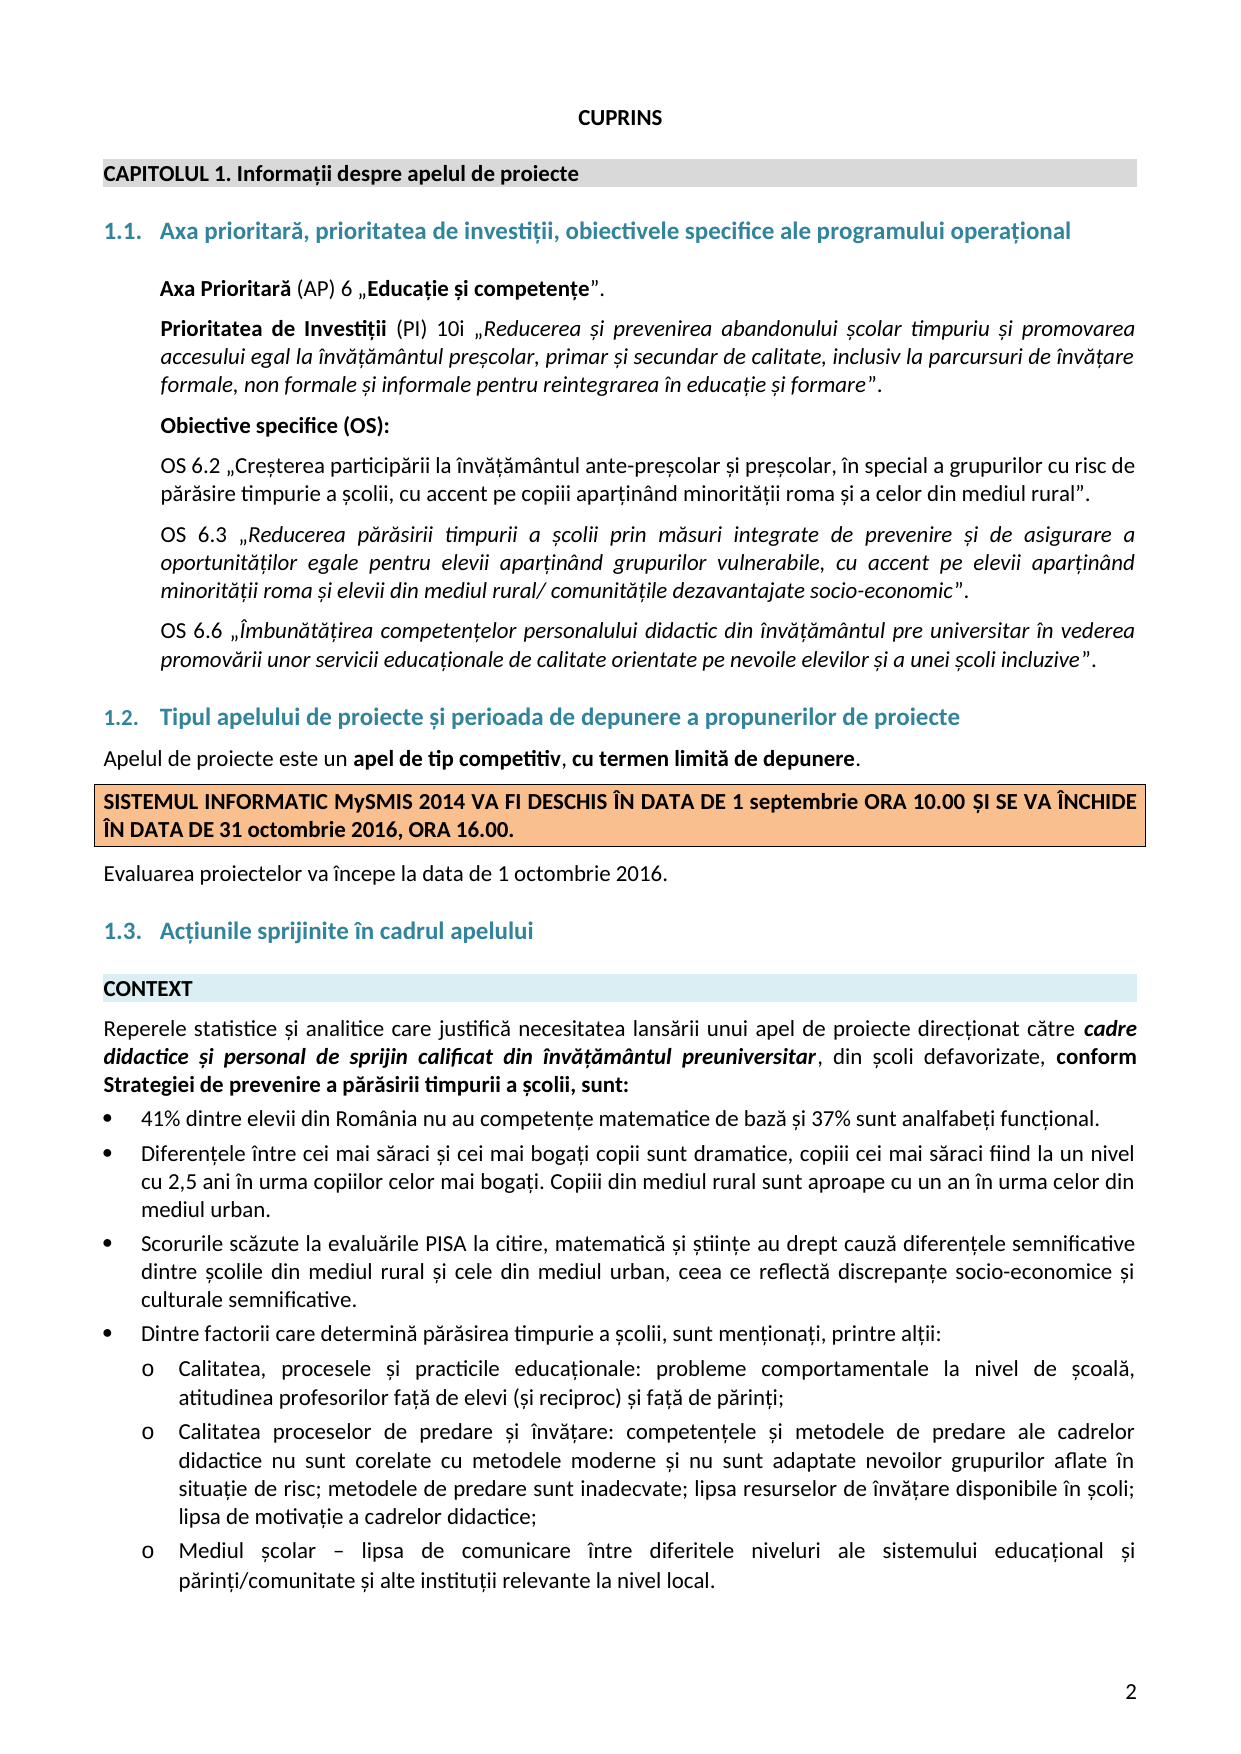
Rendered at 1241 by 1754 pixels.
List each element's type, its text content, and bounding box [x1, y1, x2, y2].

text Reperele statistice și analitice care justifică necesitatea lansării unui apel de proiecte direcționat către cadre didactice și personal de sprijin calificat din învățământul preuniversitar, din școli defavorizate, conform Strategiei de prevenire a părăsirii timpurii a școlii, sunt: [103, 1014, 1137, 1098]
text CUPRINS [103, 103, 1137, 131]
list Diferențele între cei mai săraci și cei mai bogați copii sunt dramatice, copiii cei mai săraci fiind la un nivel cu 2,5 ani în urma copiilor celor mai bogați. Copiii din mediul rural sunt aproape cu un an în urma celor din mediul urban. [103, 1139, 1137, 1223]
text Obiective specifice (OS): [160, 411, 1137, 439]
list Tipul apelului de proiecte și perioada de depunere a propunerilor de proiecte [103, 701, 1137, 731]
text OS 6.6 „Îmbunătățirea competențelor personalului didactic din învățământul pre universitar în vederea promovării unor servicii educaționale de calitate orientate pe nevoile elevilor și a unei școli incluzive”. [160, 617, 1137, 673]
list Calitatea, procesele și practicile educaționale: probleme comportamentale la nivel de școală, atitudinea profesorilor față de elevi (și reciproc) și față de părinți; [141, 1354, 1137, 1411]
text Evaluarea proiectelor va începe la data de 1 octombrie 2016. [103, 859, 1137, 887]
text CAPITOLUL 1. Informații despre apelul de proiecte [103, 159, 1137, 187]
list 41% dintre elevii din România nu au competențe matematice de bază și 37% sunt analfabeți funcțional. [103, 1104, 1137, 1132]
list Axa prioritară, prioritatea de investiții, obiectivele specifice ale programului operațional [103, 215, 1137, 246]
list Acțiunile sprijinite în cadrul apelului [103, 915, 1137, 946]
text Axa Prioritară (AP) 6 „Educație și competențe”. [159, 274, 1137, 302]
text Apelul de proiecte este un apel de tip competitiv, cu termen limită de depunere. [103, 744, 1137, 772]
list Calitatea proceselor de predare și învățare: competențele și metodele de predare ale cadrelor didactice nu sunt corelate cu metodele moderne și nu sunt adaptate nevoilor grupurilor aflate în situație de risc; metodele de predare sunt inadecvate; lipsa resurselor de învățare disponibile în școli; lipsa de motivație a cadrelor didactice; [141, 1417, 1137, 1530]
text OS 6.3 „Reducerea părăsirii timpurii a școlii prin măsuri integrate de prevenire și de asigurare a oportunităților egale pentru elevii aparținând grupurilor vulnerabile, cu accent pe elevii aparținând minorității roma și elevii din mediul rural/ comunitățile dezavantajate socio-economic”. [160, 520, 1137, 604]
list Mediul școlar – lipsa de comunicare între diferitele niveluri ale sistemului educațional și părinți/comunitate și alte instituții relevante la nivel local. [141, 1537, 1137, 1594]
text SISTEMUL INFORMATIC MySMIS 2014 VA FI DESCHIS ÎN DATA DE 1 septembrie ORA 10.00 ŞI SE VA ÎNCHIDE ÎN DATA DE 31 octombrie 2016, ORA 16.00. [95, 785, 1145, 846]
text CONTEXT [103, 974, 1137, 1002]
list Dintre factorii care determină părăsirea timpurie a școlii, sunt menționați, printre alții: [103, 1319, 1137, 1347]
list Scorurile scăzute la evaluările PISA la citire, matematică și științe au drept cauză diferențele semnificative dintre școlile din mediul rural și cele din mediul urban, ceea ce reflectă discrepanțe socio-economice și culturale semnificative. [103, 1229, 1137, 1313]
text Prioritatea de Investiții (PI) 10i „Reducerea și prevenirea abandonului școlar timpuriu și promovarea accesului egal la învățământul preșcolar, primar și secundar de calitate, inclusiv la parcursuri de învățare formale, non formale și informale pentru reintegrarea în educație și formare”. [160, 314, 1137, 398]
text OS 6.2 „Creșterea participării la învățământul ante-preșcolar și preșcolar, în special a grupurilor cu risc de părăsire timpurie a școlii, cu accent pe copiii aparținând minorității roma și a celor din mediul rural”. [160, 452, 1137, 508]
